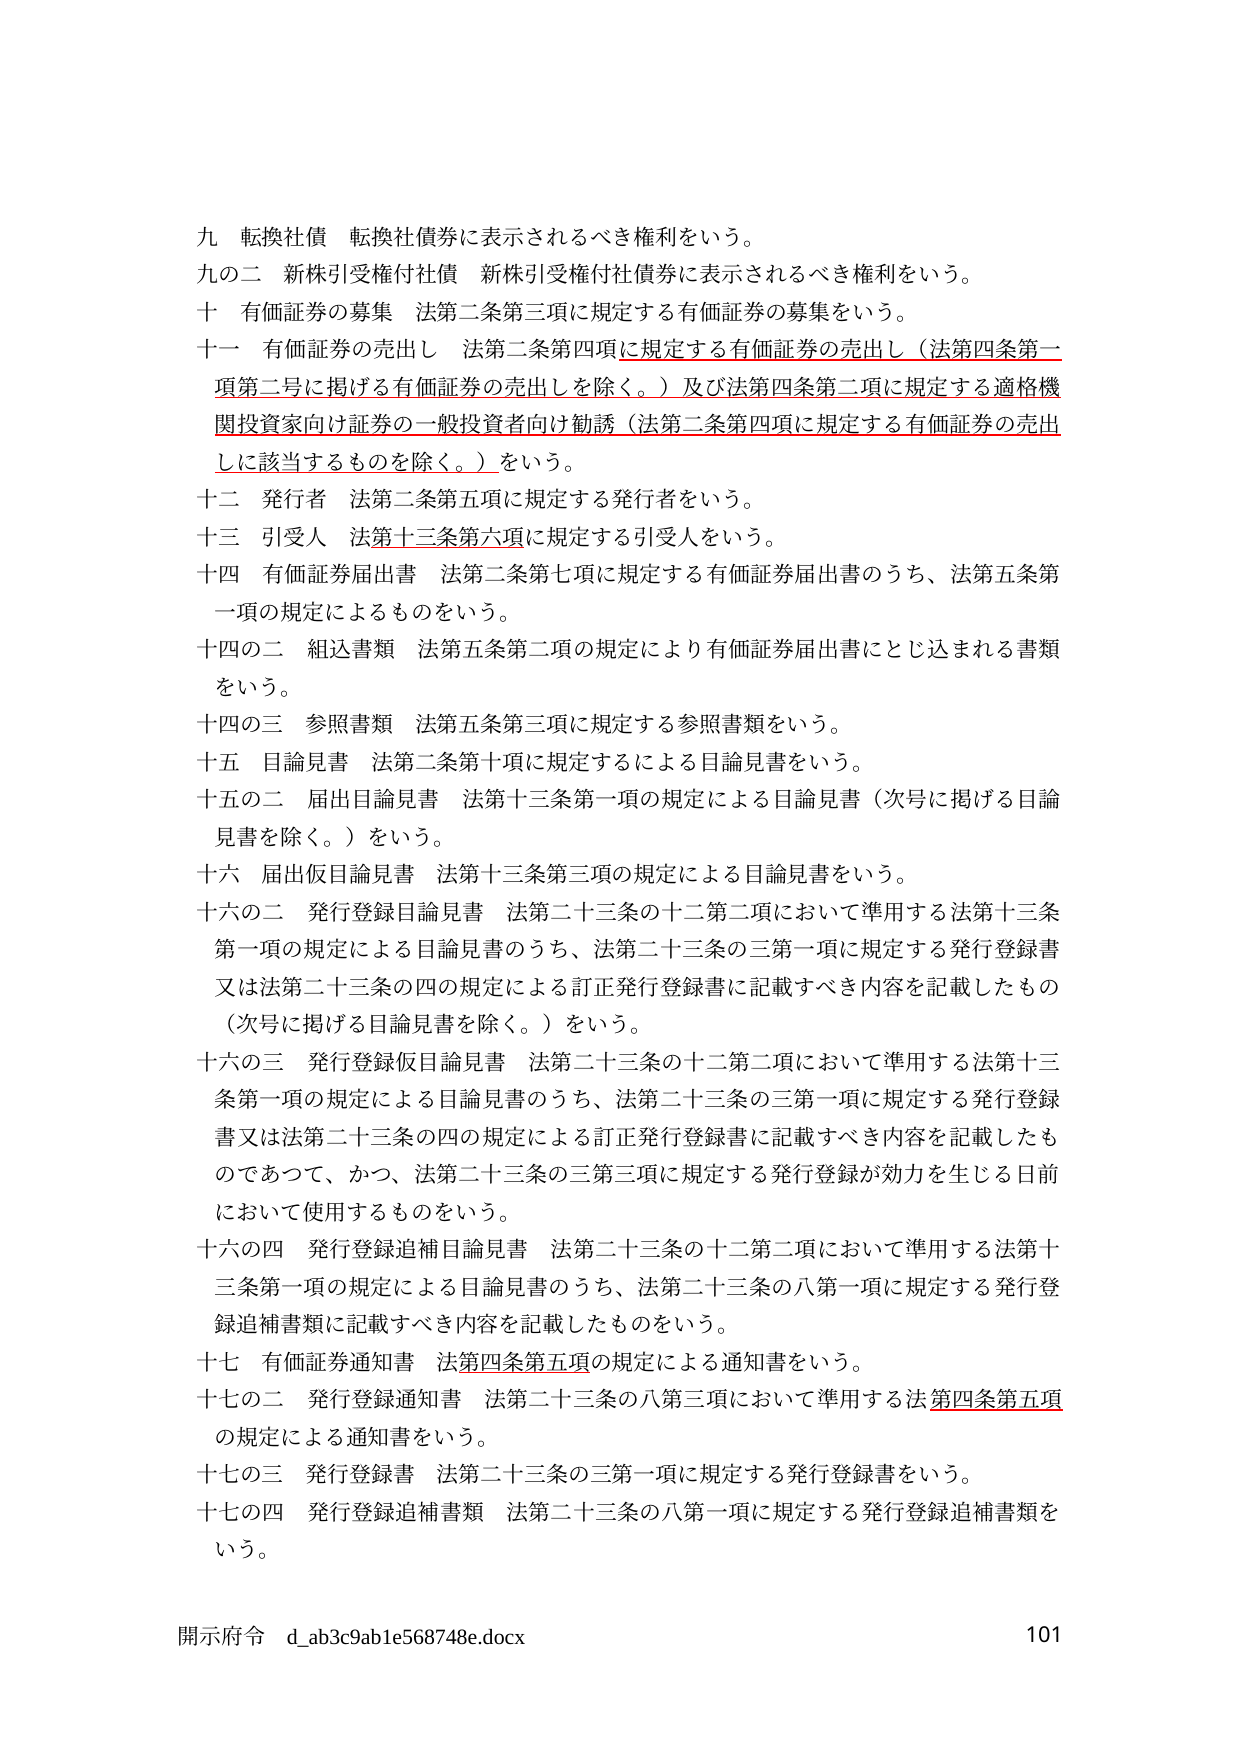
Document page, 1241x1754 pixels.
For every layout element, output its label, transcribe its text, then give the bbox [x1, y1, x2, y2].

text 十四の二 組込書類 法第五条第二項の規定により有価証券届出書にとじ込まれる書類をいう。 [196, 629, 1063, 704]
text 十七 有価証券通知書 法第四条第五項の規定による通知書をいう。 [196, 1342, 1063, 1379]
text 十五 目論見書 法第二条第十項に規定するによる目論見書をいう。 [196, 742, 1063, 779]
text 十四 有価証券届出書 法第二条第七項に規定する有価証券届出書のうち、法第五条第一項の規定によるものをいう。 [196, 554, 1063, 629]
text 十一 有価証券の売出し 法第二条第四項に規定する有価証券の売出し（法第四条第一項第二号に掲げる有価証券の売出しを除く。）及び法第四条第二項に規定する適格機関投資家向け証券の一般投資者向け勧誘（法第二条第四項に規定する有価証券の売出しに該当するものを除く。）をいう。 [196, 329, 1063, 479]
text 十七の四 発行登録追補書類 法第二十三条の八第一項に規定する発行登録追補書類をいう。 [196, 1492, 1063, 1567]
text 九 転換社債 転換社債券に表示されるべき権利をいう。 [196, 217, 1063, 254]
text 十三 引受人 法第十三条第六項に規定する引受人をいう。 [196, 517, 1063, 554]
text 十七の三 発行登録書 法第二十三条の三第一項に規定する発行登録書をいう。 [196, 1454, 1063, 1492]
text 十六の二 発行登録目論見書 法第二十三条の十二第二項において準用する法第十三条第一項の規定による目論見書のうち、法第二十三条の三第一項に規定する発行登録書又は法第二十三条の四の規定による訂正発行登録書に記載すべき内容を記載したもの（次号に掲げる目論見書を除く。）をいう。 [196, 892, 1063, 1042]
text 十五の二 届出目論見書 法第十三条第一項の規定による目論見書（次号に掲げる目論見書を除く。）をいう。 [196, 779, 1063, 854]
text 十六 届出仮目論見書 法第十三条第三項の規定による目論見書をいう。 [196, 854, 1063, 892]
text 十 有価証券の募集 法第二条第三項に規定する有価証券の募集をいう。 [196, 292, 1063, 329]
text 十七の二 発行登録通知書 法第二十三条の八第三項において準用する法第四条第五項の規定による通知書をいう。 [196, 1379, 1063, 1454]
text 九の二 新株引受権付社債 新株引受権付社債券に表示されるべき権利をいう。 [196, 254, 1063, 292]
text 十二 発行者 法第二条第五項に規定する発行者をいう。 [196, 479, 1063, 517]
text 十六の三 発行登録仮目論見書 法第二十三条の十二第二項において準用する法第十三条第一項の規定による目論見書のうち、法第二十三条の三第一項に規定する発行登録書又は法第二十三条の四の規定による訂正発行登録書に記載すべき内容を記載したものであつて、かつ、法第二十三条の三第三項に規定する発行登録が効力を生じる日前において使用するものをいう。 [196, 1042, 1063, 1229]
text 十六の四 発行登録追補目論見書 法第二十三条の十二第二項において準用する法第十三条第一項の規定による目論見書のうち、法第二十三条の八第一項に規定する発行登録追補書類に記載すべき内容を記載したものをいう。 [196, 1229, 1063, 1342]
text 十四の三 参照書類 法第五条第三項に規定する参照書類をいう。 [196, 704, 1063, 742]
